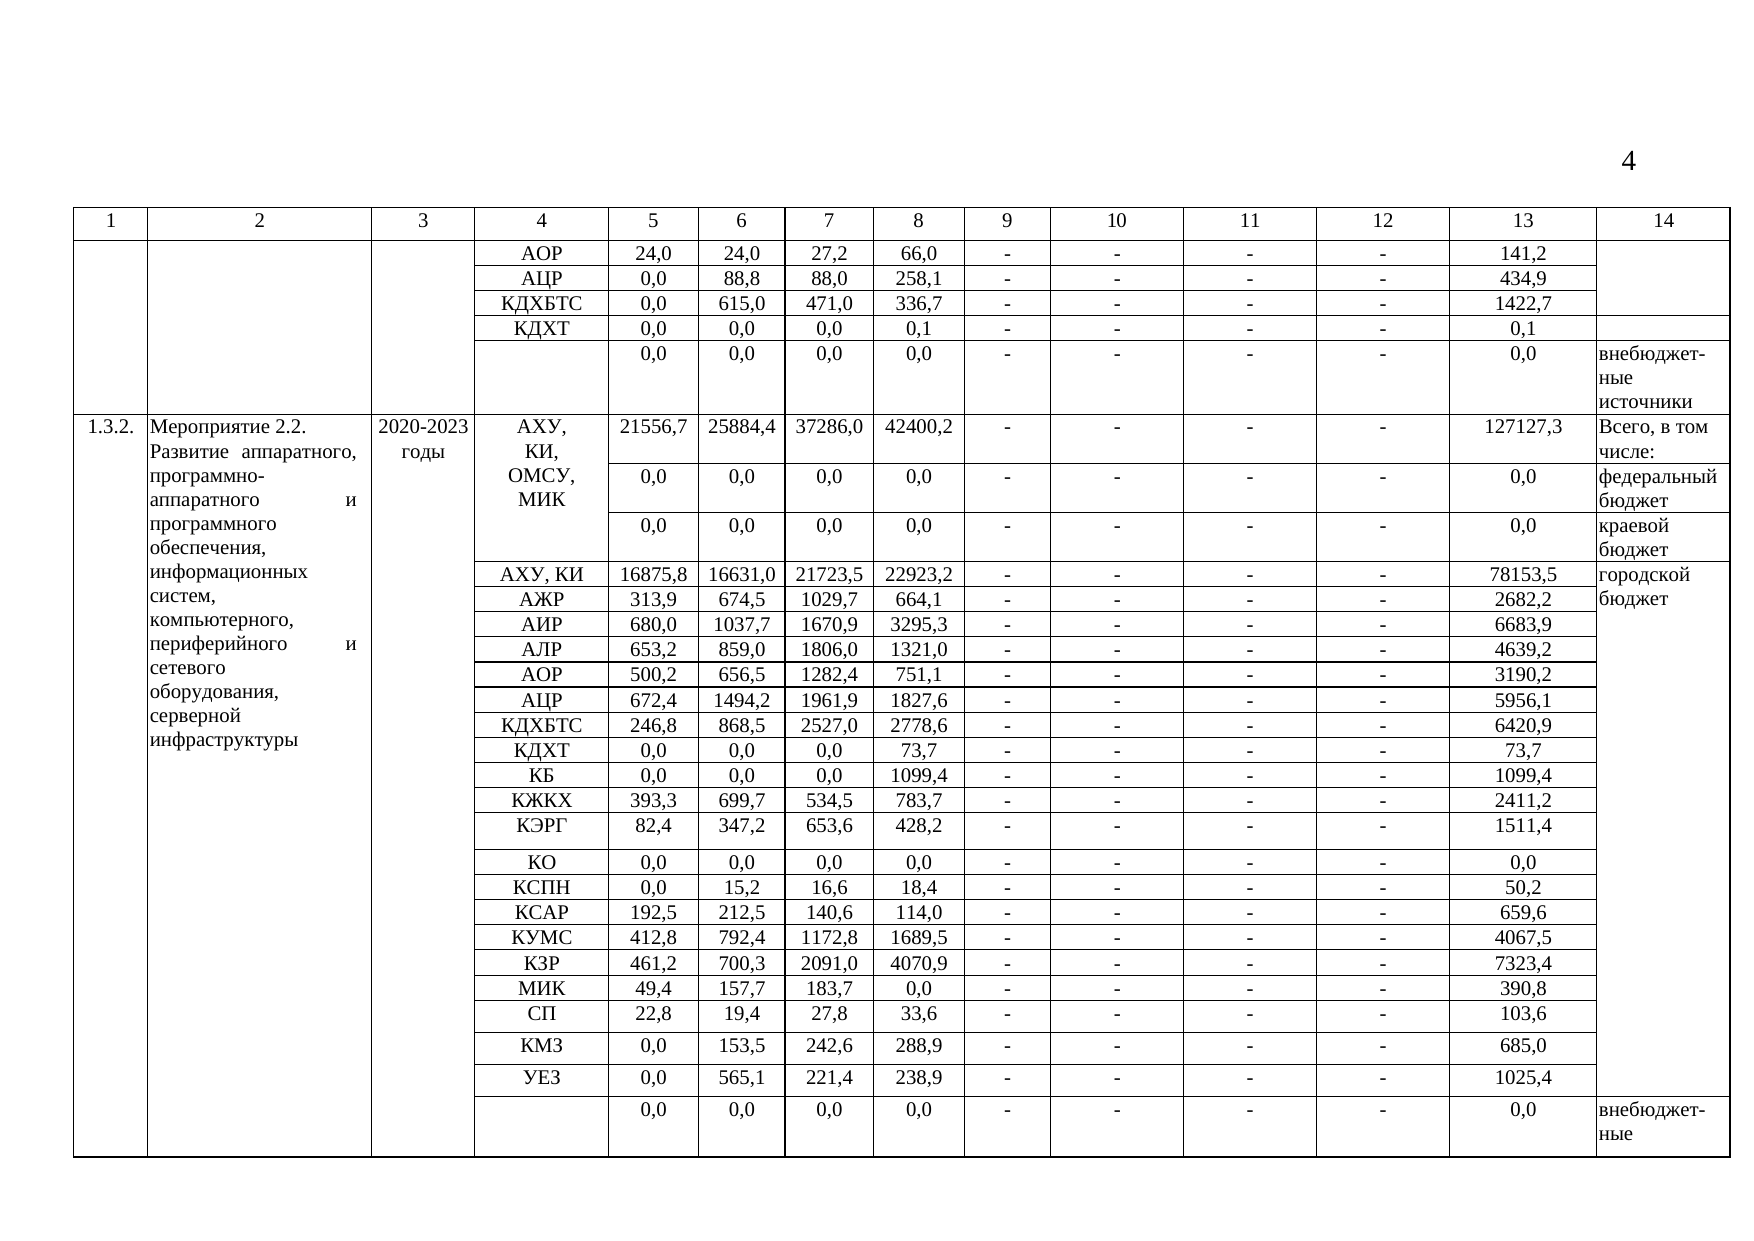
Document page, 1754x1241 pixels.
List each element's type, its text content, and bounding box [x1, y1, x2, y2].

table_cell - [965, 291, 1050, 315]
table_cell 1099,4 [874, 763, 964, 787]
table_cell - [1317, 900, 1449, 924]
table_cell - [1051, 663, 1183, 686]
table_cell - [965, 1065, 1050, 1096]
table_cell УЕЗ [475, 1065, 608, 1096]
table_cell КСАР [475, 900, 608, 924]
table_cell 37286,0 [786, 415, 873, 463]
table_cell 1.3.2. [74, 415, 147, 1156]
table_cell КДХТ [475, 316, 608, 340]
table_cell - [1317, 788, 1449, 812]
table_cell - [1184, 291, 1316, 315]
table_cell - [1184, 341, 1316, 413]
table_cell 461,2 [609, 950, 698, 974]
table_cell 615,0 [699, 291, 784, 315]
table_cell - [1051, 464, 1183, 512]
table_cell 0,1 [874, 316, 964, 340]
table_cell 1321,0 [874, 637, 964, 661]
table_cell 0,0 [609, 341, 698, 413]
table_cell - [965, 976, 1050, 999]
table_cell - [1051, 1065, 1183, 1096]
table_cell 1422,7 [1450, 291, 1596, 315]
table_cell 183,7 [786, 976, 873, 999]
table_cell 428,2 [874, 813, 964, 849]
table_cell - [965, 637, 1050, 661]
table_cell - [1051, 415, 1183, 463]
table_cell 471,0 [786, 291, 873, 315]
table_cell - [1317, 1001, 1449, 1032]
table_cell 0,0 [786, 513, 873, 561]
table_cell городской бюджет [1597, 562, 1729, 1096]
table_cell 5956,1 [1450, 688, 1596, 712]
table_cell АИР [475, 612, 608, 636]
table_header 13 [1450, 208, 1596, 239]
table_cell - [1051, 688, 1183, 712]
table_cell - [1317, 637, 1449, 661]
table_cell 1172,8 [786, 925, 873, 949]
table_header 4 [475, 208, 608, 239]
table_cell 0,0 [609, 266, 698, 290]
table_cell 685,0 [1450, 1033, 1596, 1063]
table_cell - [1317, 925, 1449, 949]
table_cell 0,0 [609, 1065, 698, 1096]
table_cell - [1317, 241, 1449, 265]
table_cell 0,0 [699, 341, 784, 413]
table_cell 0,0 [699, 1097, 784, 1156]
table_cell - [1184, 763, 1316, 787]
table_header 6 [699, 208, 784, 239]
table_cell - [965, 1001, 1050, 1032]
table_cell КДХБТС [475, 713, 608, 737]
table_cell 0,0 [609, 513, 698, 561]
table_cell - [1317, 976, 1449, 999]
table_cell 653,2 [609, 637, 698, 661]
table_cell 153,5 [699, 1033, 784, 1063]
table_cell 212,5 [699, 900, 784, 924]
table_cell 0,0 [786, 1097, 873, 1156]
table_cell 792,4 [699, 925, 784, 949]
table_cell КСПН [475, 875, 608, 899]
table_cell 50,2 [1450, 875, 1596, 899]
table_cell 0,0 [786, 763, 873, 787]
table_cell 1689,5 [874, 925, 964, 949]
table_cell - [965, 612, 1050, 636]
table_cell 88,8 [699, 266, 784, 290]
table_cell - [1051, 850, 1183, 874]
table_cell 6420,9 [1450, 713, 1596, 737]
table_cell 664,1 [874, 587, 964, 611]
table_cell 0,0 [609, 316, 698, 340]
table_cell КО [475, 850, 608, 874]
table_cell 0,0 [609, 763, 698, 787]
table_cell 88,0 [786, 266, 873, 290]
table_cell - [965, 738, 1050, 762]
table_cell 672,4 [609, 688, 698, 712]
table_cell 412,8 [609, 925, 698, 949]
table_cell 2091,0 [786, 950, 873, 974]
table_cell 73,7 [874, 738, 964, 762]
table_cell 500,2 [609, 663, 698, 686]
table_cell АОР [475, 663, 608, 686]
table_cell 1511,4 [1450, 813, 1596, 849]
table_cell - [965, 316, 1050, 340]
table_cell - [1051, 241, 1183, 265]
table_header 14 [1597, 208, 1729, 239]
table_cell 0,0 [609, 464, 698, 512]
table_cell [475, 341, 608, 413]
table_cell - [1184, 950, 1316, 974]
table_cell 192,5 [609, 900, 698, 924]
table_cell 3295,3 [874, 612, 964, 636]
table_cell - [1317, 1033, 1449, 1063]
table_cell 242,6 [786, 1033, 873, 1063]
table_cell АЦР [475, 266, 608, 290]
table_cell - [1317, 562, 1449, 586]
table_cell АЦР [475, 688, 608, 712]
table_header 1 [74, 208, 147, 239]
table_cell - [1051, 637, 1183, 661]
table_cell - [965, 1033, 1050, 1063]
table_cell - [965, 875, 1050, 899]
table_cell 4067,5 [1450, 925, 1596, 949]
table_cell - [1317, 1065, 1449, 1096]
table_cell - [1317, 587, 1449, 611]
table_cell - [1184, 637, 1316, 661]
table_header 5 [609, 208, 698, 239]
table_cell 19,4 [699, 1001, 784, 1032]
table_cell 680,0 [609, 612, 698, 636]
table_cell - [1317, 663, 1449, 686]
table_cell - [1051, 316, 1183, 340]
table_cell - [1317, 612, 1449, 636]
table_cell - [1184, 900, 1316, 924]
table_cell - [1184, 688, 1316, 712]
table_cell - [1184, 241, 1316, 265]
table_cell - [965, 341, 1050, 413]
table_cell КМЗ [475, 1033, 608, 1063]
table_cell - [965, 688, 1050, 712]
table_cell 0,0 [609, 1097, 698, 1156]
table_cell - [1184, 1097, 1316, 1156]
table_cell - [965, 587, 1050, 611]
table_cell 0,0 [1450, 464, 1596, 512]
table_cell - [965, 513, 1050, 561]
table_cell 347,2 [699, 813, 784, 849]
table_cell 141,2 [1450, 241, 1596, 265]
table_header 9 [965, 208, 1050, 239]
table_cell 1099,4 [1450, 763, 1596, 787]
table_cell 0,0 [699, 464, 784, 512]
table_cell 15,2 [699, 875, 784, 899]
table_cell 2682,2 [1450, 587, 1596, 611]
table_cell 656,5 [699, 663, 784, 686]
table_cell 2778,6 [874, 713, 964, 737]
table_cell 16875,8 [609, 562, 698, 586]
table_cell - [1051, 813, 1183, 849]
table_cell - [1051, 513, 1183, 561]
table_cell - [1317, 713, 1449, 737]
table_cell 3190,2 [1450, 663, 1596, 686]
table_cell КУМС [475, 925, 608, 949]
table_cell - [1317, 513, 1449, 561]
table_cell 1961,9 [786, 688, 873, 712]
table_cell 2020-2023 годы [372, 415, 474, 1156]
table_cell 78153,5 [1450, 562, 1596, 586]
table_cell КДХБТС [475, 291, 608, 315]
table_cell МИК [475, 976, 608, 999]
table_cell Всего, в том числе: [1597, 415, 1729, 463]
table_cell - [1184, 513, 1316, 561]
table_cell КЖКХ [475, 788, 608, 812]
table_cell 0,0 [786, 850, 873, 874]
table_cell 21556,7 [609, 415, 698, 463]
table_cell - [965, 1097, 1050, 1156]
table_cell 258,1 [874, 266, 964, 290]
table_cell 390,8 [1450, 976, 1596, 999]
table_cell внебюджет-ные источники [1597, 1097, 1729, 1156]
table_cell - [965, 950, 1050, 974]
table_cell 1670,9 [786, 612, 873, 636]
table_cell КЗР [475, 950, 608, 974]
table_cell 0,0 [699, 513, 784, 561]
table_cell 114,0 [874, 900, 964, 924]
table_cell - [1184, 612, 1316, 636]
table_cell 1025,4 [1450, 1065, 1596, 1096]
table_cell - [965, 925, 1050, 949]
table_cell 16631,0 [699, 562, 784, 586]
table_cell - [1184, 875, 1316, 899]
table_cell - [1051, 900, 1183, 924]
table_cell 0,0 [786, 464, 873, 512]
table_cell 221,4 [786, 1065, 873, 1096]
table_cell - [1051, 587, 1183, 611]
table_cell 393,3 [609, 788, 698, 812]
table_cell КБ [475, 763, 608, 787]
table_cell 49,4 [609, 976, 698, 999]
table_cell - [965, 900, 1050, 924]
table_cell 0,0 [874, 464, 964, 512]
table_header 3 [372, 208, 474, 239]
table_cell 73,7 [1450, 738, 1596, 762]
table_cell - [1317, 291, 1449, 315]
table_cell 859,0 [699, 637, 784, 661]
table_cell 0,0 [699, 763, 784, 787]
table_cell 336,7 [874, 291, 964, 315]
table_cell 674,5 [699, 587, 784, 611]
table_cell - [1051, 1001, 1183, 1032]
table_cell - [1051, 612, 1183, 636]
table_cell 0,0 [1450, 341, 1596, 413]
table_cell - [965, 663, 1050, 686]
table_cell 1806,0 [786, 637, 873, 661]
table_cell - [1184, 663, 1316, 686]
table_cell АЛР [475, 637, 608, 661]
table_cell 2527,0 [786, 713, 873, 737]
table_cell - [1051, 950, 1183, 974]
table_cell 1494,2 [699, 688, 784, 712]
table_cell федеральный бюджет [1597, 464, 1729, 512]
table_cell 0,0 [874, 513, 964, 561]
table_cell 6683,9 [1450, 612, 1596, 636]
table_cell - [1184, 587, 1316, 611]
table_cell - [965, 415, 1050, 463]
table_cell 238,9 [874, 1065, 964, 1096]
table_cell 0,0 [1450, 513, 1596, 561]
table_cell - [1051, 788, 1183, 812]
table_cell 22923,2 [874, 562, 964, 586]
table_cell 25884,4 [699, 415, 784, 463]
table_cell 42400,2 [874, 415, 964, 463]
table_cell - [1184, 1001, 1316, 1032]
table_cell - [965, 788, 1050, 812]
table_cell 1827,6 [874, 688, 964, 712]
table_cell 288,9 [874, 1033, 964, 1063]
table_cell 0,0 [786, 738, 873, 762]
table_cell 0,0 [609, 875, 698, 899]
table_cell краевой бюджет [1597, 513, 1729, 561]
table_cell [1597, 316, 1729, 340]
table_cell КДХТ [475, 738, 608, 762]
table_cell - [1184, 316, 1316, 340]
table_cell 24,0 [699, 241, 784, 265]
table_cell 0,0 [699, 850, 784, 874]
table_cell - [1317, 341, 1449, 413]
table_cell - [1317, 875, 1449, 899]
table_cell - [1184, 813, 1316, 849]
table_cell - [1184, 976, 1316, 999]
table_cell - [1317, 1097, 1449, 1156]
table_cell 0,0 [699, 316, 784, 340]
table_cell - [1051, 1097, 1183, 1156]
table_cell Мероприятие 2.2. Развитие аппаратного, программно-аппаратного и программного обеспечения, информационных систем, компьютерного, периферийного и сетевого оборудования, серверной инфраструктуры [148, 415, 371, 1156]
table_cell - [1051, 875, 1183, 899]
table_cell 1282,4 [786, 663, 873, 686]
table_cell 24,0 [609, 241, 698, 265]
table_cell 82,4 [609, 813, 698, 849]
table_cell 0,0 [874, 976, 964, 999]
table_cell - [1184, 1033, 1316, 1063]
table_cell 4070,9 [874, 950, 964, 974]
table_cell - [1184, 738, 1316, 762]
table_cell - [1051, 341, 1183, 413]
table_cell 2411,2 [1450, 788, 1596, 812]
table_cell - [1051, 266, 1183, 290]
table_cell - [1317, 738, 1449, 762]
table_cell 653,6 [786, 813, 873, 849]
table_cell 434,9 [1450, 266, 1596, 290]
table_cell 66,0 [874, 241, 964, 265]
table_cell 0,0 [609, 738, 698, 762]
table_header 7 [786, 208, 873, 239]
table_cell 0,0 [609, 850, 698, 874]
table_cell 0,1 [1450, 316, 1596, 340]
table_header 12 [1317, 208, 1449, 239]
table_cell - [1317, 813, 1449, 849]
table_cell 534,5 [786, 788, 873, 812]
table_cell - [965, 763, 1050, 787]
table_cell 0,0 [874, 1097, 964, 1156]
table_cell - [1317, 415, 1449, 463]
table_cell - [1051, 291, 1183, 315]
table_cell 33,6 [874, 1001, 964, 1032]
table_cell - [1051, 738, 1183, 762]
table_cell 22,8 [609, 1001, 698, 1032]
table_cell - [965, 266, 1050, 290]
table_cell - [965, 562, 1050, 586]
table_cell - [1184, 925, 1316, 949]
table_cell - [1184, 464, 1316, 512]
table_cell 21723,5 [786, 562, 873, 586]
table_cell 565,1 [699, 1065, 784, 1096]
table_cell - [1317, 316, 1449, 340]
table_cell АОР [475, 241, 608, 265]
table_cell - [1184, 788, 1316, 812]
table_cell - [1184, 415, 1316, 463]
table_cell 0,0 [874, 341, 964, 413]
table_cell - [1317, 763, 1449, 787]
table_cell 0,0 [1450, 850, 1596, 874]
table_cell - [1051, 763, 1183, 787]
table_cell 0,0 [699, 738, 784, 762]
table_cell - [1051, 1033, 1183, 1063]
table_cell - [1184, 850, 1316, 874]
table_cell КЭРГ [475, 813, 608, 849]
table_cell 18,4 [874, 875, 964, 899]
table_cell АХУ, КИ, ОМСУ, МИК [475, 415, 608, 561]
table_cell - [965, 850, 1050, 874]
table_cell 868,5 [699, 713, 784, 737]
table_cell 140,6 [786, 900, 873, 924]
table_cell 0,0 [874, 850, 964, 874]
table_cell - [1051, 562, 1183, 586]
table_cell - [1051, 925, 1183, 949]
table_cell - [1184, 266, 1316, 290]
table_cell - [1317, 850, 1449, 874]
table_cell - [1051, 713, 1183, 737]
table_cell 4639,2 [1450, 637, 1596, 661]
table_cell СП [475, 1001, 608, 1032]
table_cell - [965, 464, 1050, 512]
table_cell 16,6 [786, 875, 873, 899]
table_cell [475, 1097, 608, 1156]
table_cell - [1317, 266, 1449, 290]
table_cell 659,6 [1450, 900, 1596, 924]
table_cell 157,7 [699, 976, 784, 999]
table_cell 127127,3 [1450, 415, 1596, 463]
table_header 2 [148, 208, 371, 239]
table_cell 0,0 [1450, 1097, 1596, 1156]
table_cell 1037,7 [699, 612, 784, 636]
table_cell - [965, 813, 1050, 849]
table_cell - [1184, 713, 1316, 737]
table_cell - [1317, 688, 1449, 712]
table_cell 246,8 [609, 713, 698, 737]
table_header 11 [1184, 208, 1316, 239]
table_cell 27,8 [786, 1001, 873, 1032]
table_header 8 [874, 208, 964, 239]
table_cell 700,3 [699, 950, 784, 974]
table_cell 0,0 [786, 316, 873, 340]
table_cell 0,0 [786, 341, 873, 413]
table_cell 783,7 [874, 788, 964, 812]
table_header 10 [1051, 208, 1183, 239]
table_cell АХУ, КИ [475, 562, 608, 586]
table_cell - [965, 713, 1050, 737]
table_cell 699,7 [699, 788, 784, 812]
table_cell - [1317, 464, 1449, 512]
table_cell - [965, 241, 1050, 265]
table_cell 27,2 [786, 241, 873, 265]
table_cell 0,0 [609, 1033, 698, 1063]
table_cell 0,0 [609, 291, 698, 315]
table_cell 313,9 [609, 587, 698, 611]
table_cell - [1184, 1065, 1316, 1096]
table_cell - [1317, 950, 1449, 974]
table_cell 7323,4 [1450, 950, 1596, 974]
table_cell - [1051, 976, 1183, 999]
table_cell 103,6 [1450, 1001, 1596, 1032]
table_cell внебюджет-ные источники [1597, 341, 1729, 413]
table_cell - [1184, 562, 1316, 586]
table_cell 751,1 [874, 663, 964, 686]
table_cell 1029,7 [786, 587, 873, 611]
table_cell АЖР [475, 587, 608, 611]
